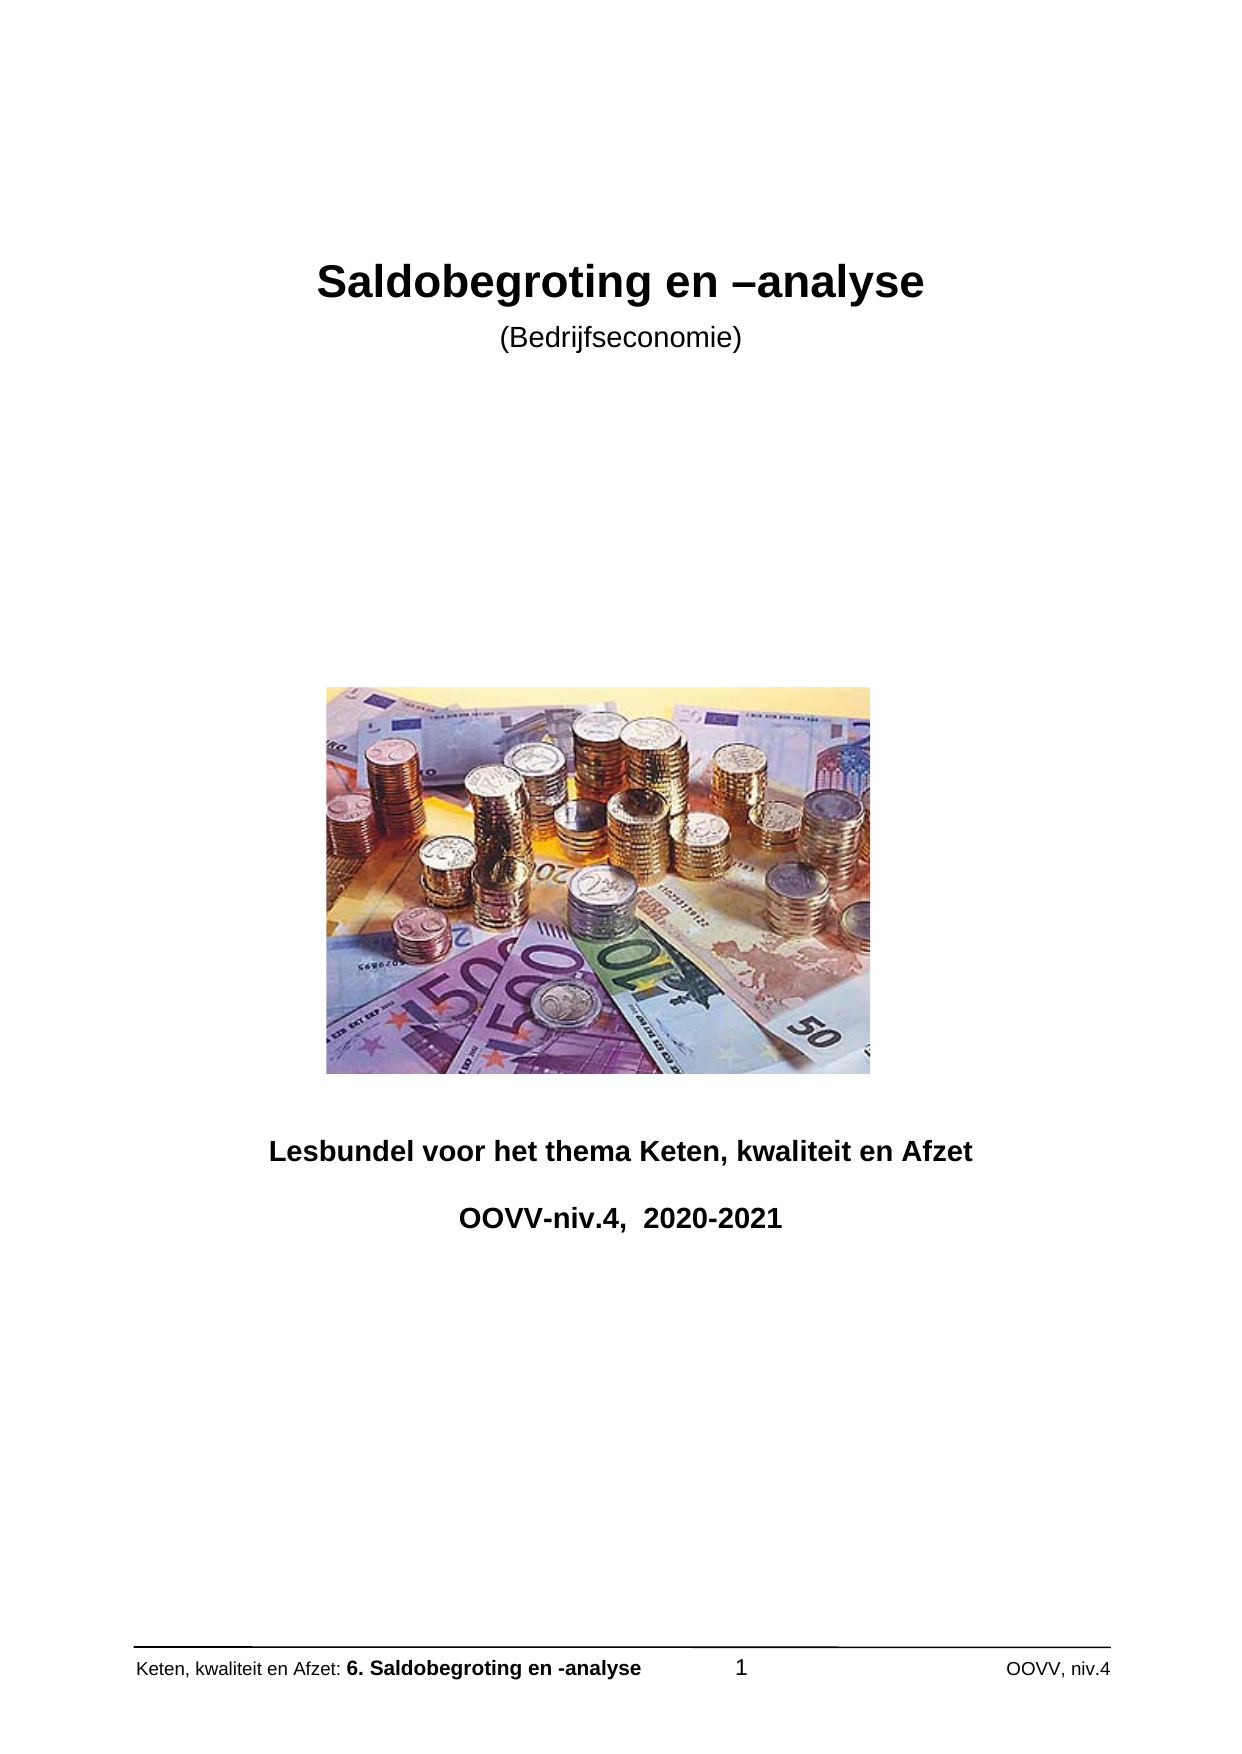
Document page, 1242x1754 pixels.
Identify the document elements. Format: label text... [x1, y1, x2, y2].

text Saldobegroting en –analyse [136, 254, 1106, 307]
text Lesbundel voor het thema Keten, kwaliteit en Afzet [136, 1134, 1106, 1168]
text (Bedrijfseconomie) [136, 319, 1106, 353]
text OOVV-niv.4, 2020-2021 [136, 1201, 1106, 1235]
picture [326, 687, 871, 1074]
